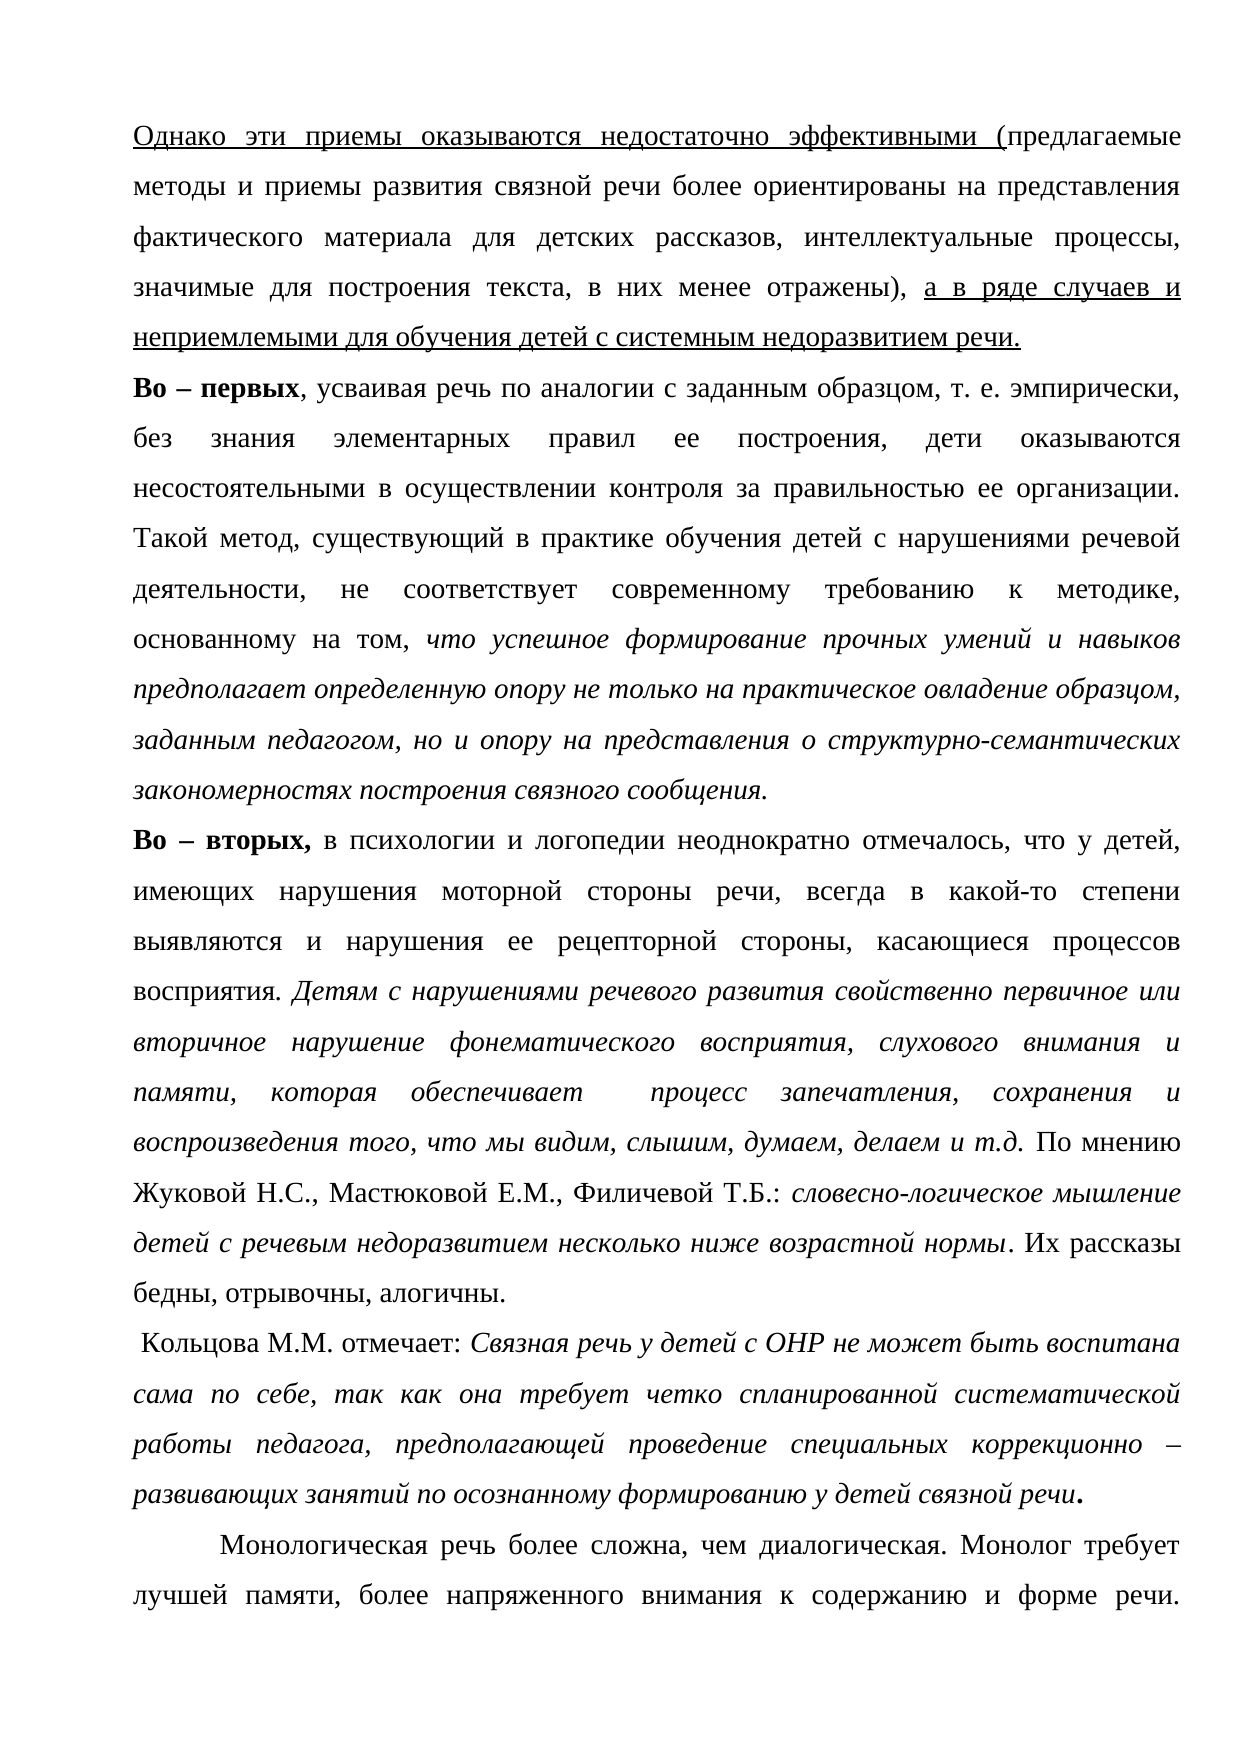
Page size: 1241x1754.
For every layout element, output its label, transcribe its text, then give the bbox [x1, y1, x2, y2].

text Кольцова М.М. отмечает: Связная речь у детей с ОНР не может быть воспитана сама по себе, так как она требует четко спланированной систематической работы педагога, предполагающей проведение специальных коррекционно – развивающих занятий по осознанному формированию у детей связной речи. [133, 1326, 1181, 1510]
text Однако эти приемы оказываются недостаточно эффективными (предлагаемые методы и приемы развития связной речи более ориентированы на представления фактического материала для детских рассказов, интеллектуальные процессы, значимые для построения текста, в них менее отражены), а в ряде случаев и неприемлемыми для обучения детей с системным недоразвитием речи. [133, 118, 1181, 353]
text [133, 1527, 1181, 1611]
text Во – вторых, в психологии и логопедии неоднократно отмечалось, что у детей, имеющих нарушения моторной стороны речи, всегда в какой-то степени выявляются и нарушения ее рецепторной стороны, касающиеся процессов восприятия. Детям с нарушениями речевого развития свойственно первичное или вторичное нарушение фонематического восприятия, слухового внимания и памяти, которая обеспечивает процесс запечатления, сохранения и воспроизведения того, что мы видим, слышим, думаем, делаем и т.д. По мнению Жуковой Н.С., Мастюковой Е.М., Филичевой Т.Б.: словесно-логическое мышление детей с речевым недоразвитием несколько ниже возрастной нормы. Их рассказы бедны, отрывочны, алогичны. [133, 822, 1181, 1309]
text Во – первых, усваивая речь по аналогии с заданным образцом, т. е. эмпирически, без знания элементарных правил ее построения, дети оказываются несостоятельными в осуществлении контроля за правильностью ее организации. Такой метод, существующий в практике обучения детей с нарушениями речевой деятельности, не соответствует современному требованию к методике, основанному на том, что успешное формирование прочных умений и навыков предполагает определенную опору не только на практическое овладение образцом, заданным педагогом, но и опору на представления о структурно-семантических закономерностях построения связного сообщения. [133, 370, 1181, 806]
